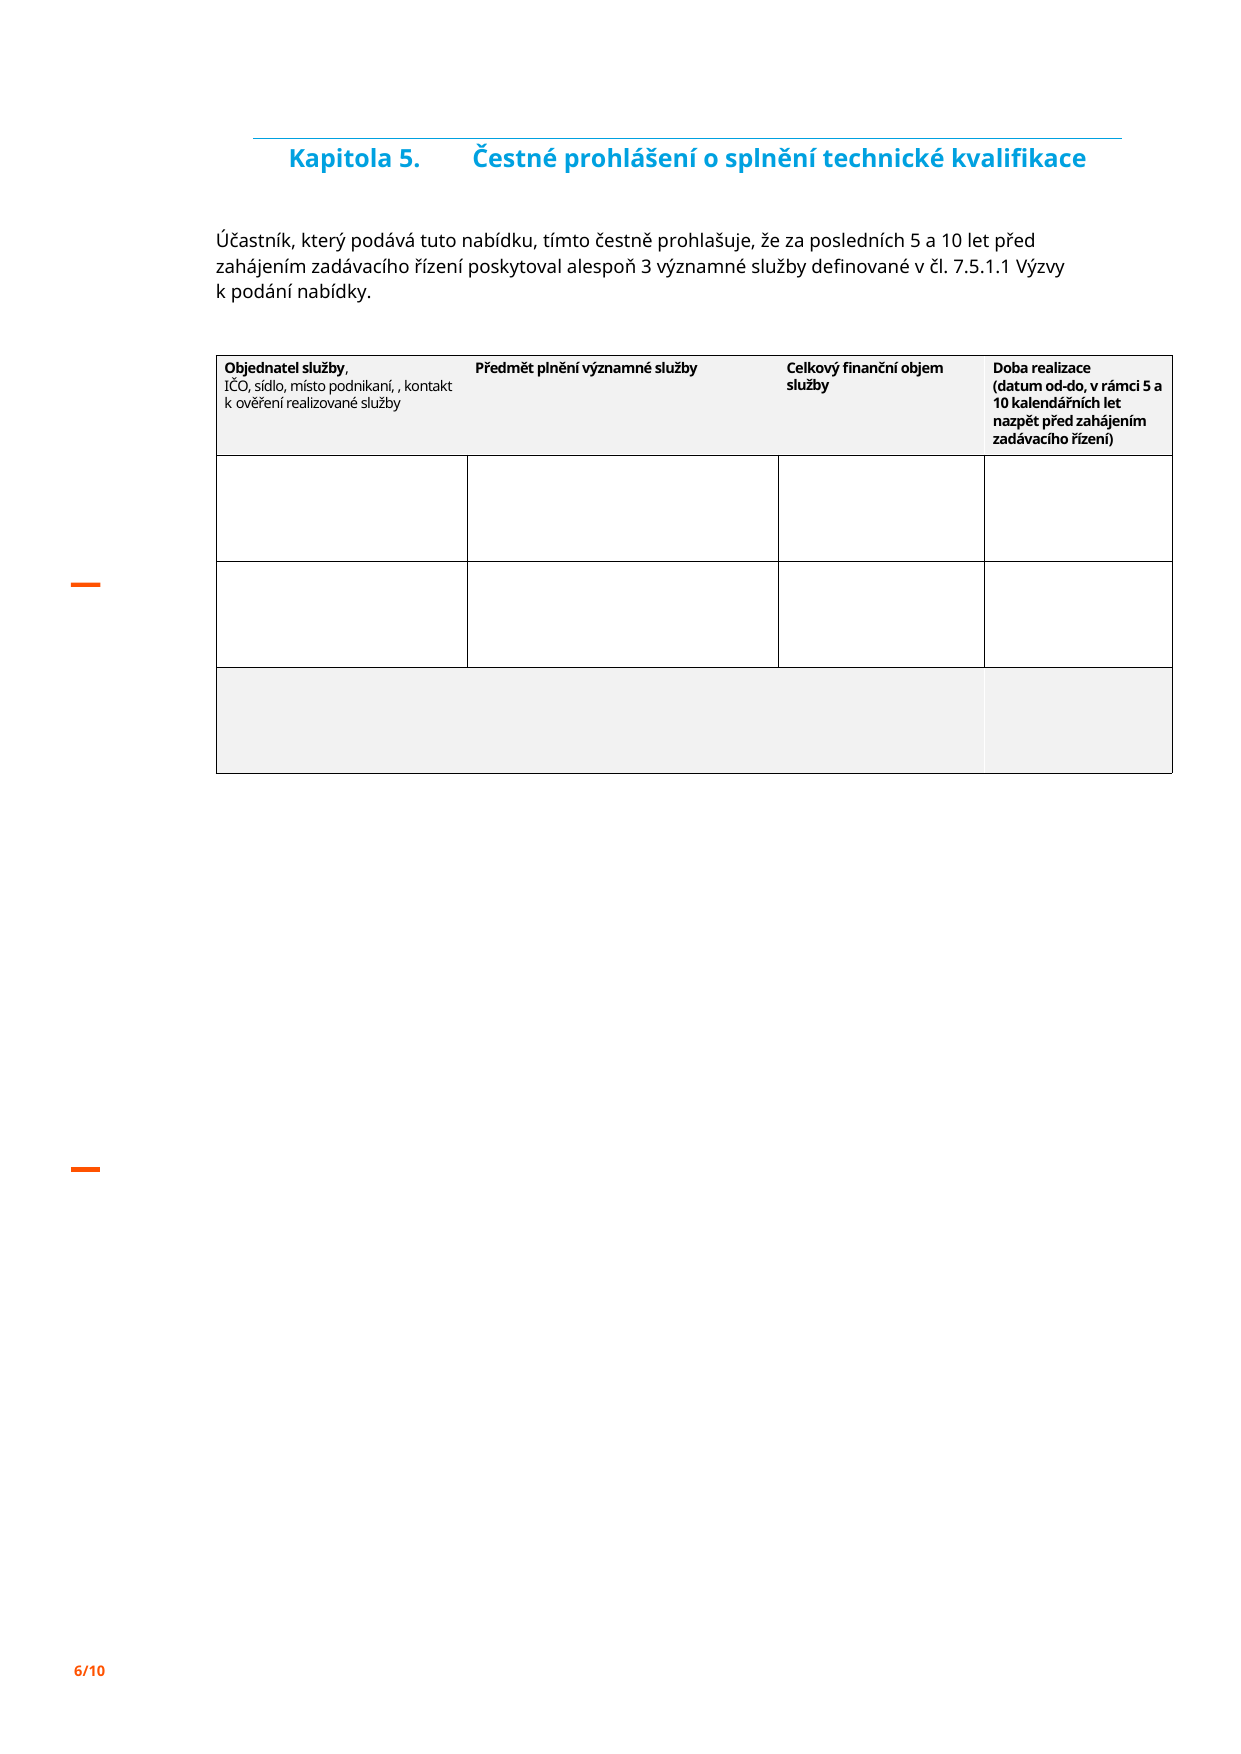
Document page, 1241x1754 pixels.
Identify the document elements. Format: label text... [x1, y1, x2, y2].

table_cell [779, 456, 984, 561]
table_cell [985, 456, 1172, 561]
table_cell [985, 562, 1172, 667]
table_header Objednatel služby, IČO, sídlo, místo podnikaní, , kontakt k ověření realizované služby [217, 356, 467, 454]
table_header Předmět plnění významné služby [467, 356, 778, 454]
table_header Doba realizace (datum od-do, v rámci 5 a 10 kalendářních let nazpět před zahájením zadávacího řízení) [985, 356, 1172, 454]
table_cell [468, 456, 778, 561]
table_cell [467, 668, 778, 773]
table_cell [217, 562, 467, 667]
table_cell [778, 668, 984, 773]
table_cell [779, 562, 984, 667]
table_cell [217, 668, 467, 773]
table_header Celkový finanční objem služby [778, 356, 984, 454]
table_cell [468, 562, 778, 667]
table_cell [985, 668, 1172, 773]
text Účastník, který podává tuto nabídku, tímto čestně prohlašuje, že za posledních 5 a 10 let před zahájením zadávacího řízení poskytoval alespoň 3 významné služby definované v čl. 7.5.1.1 Výzvy k podání nabídky. [216, 228, 1122, 304]
subtitle Čestné prohlášení o splnění technické kvalifikace [253, 139, 1122, 174]
table_cell [217, 456, 467, 561]
